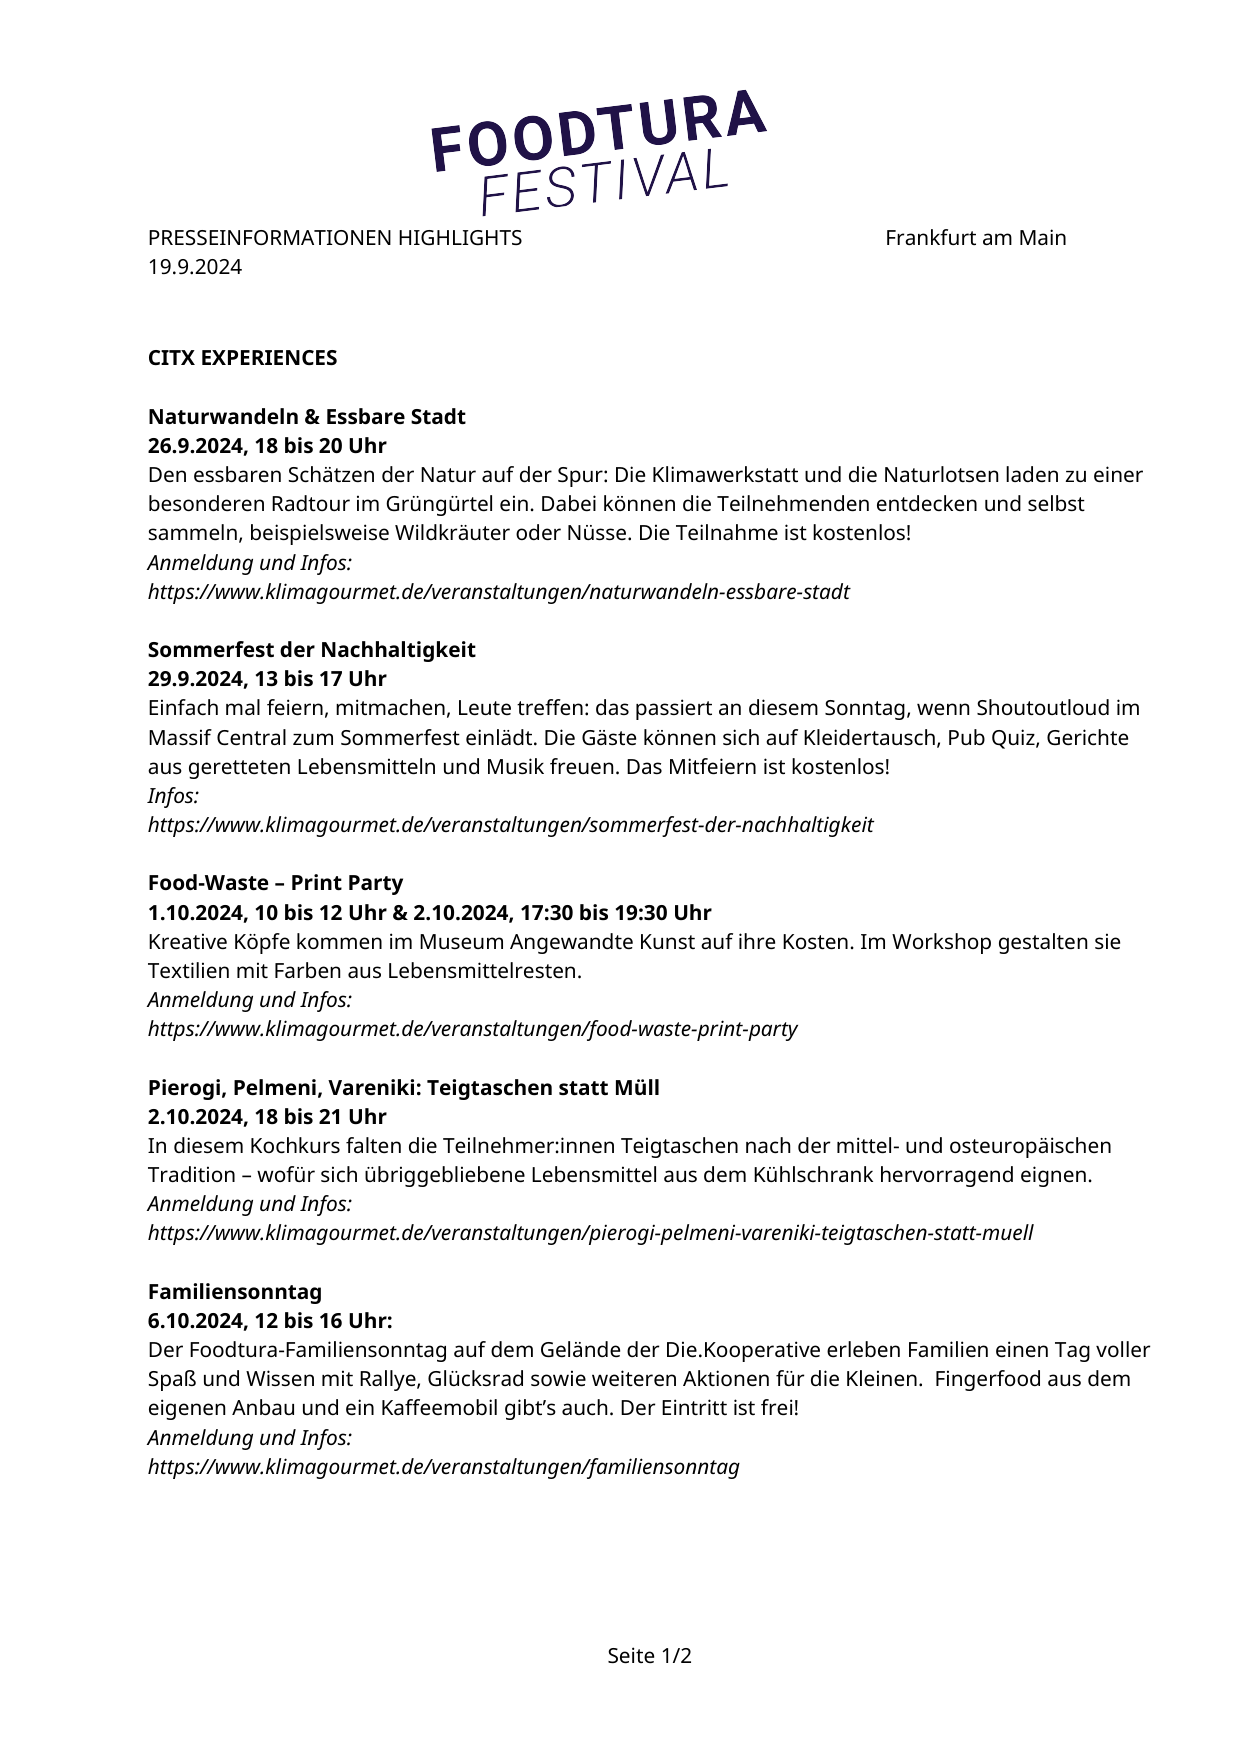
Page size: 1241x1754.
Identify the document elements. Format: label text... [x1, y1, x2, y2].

text https://www.klimagourmet.de/veranstaltungen/naturwandeln-essbare-stadt [148, 576, 1152, 605]
text 6.10.2024, 12 bis 16 Uhr: [148, 1305, 1152, 1334]
text https://www.klimagourmet.de/veranstaltungen/sommerfest-der-nachhaltigkeit [148, 809, 1152, 838]
text 1.10.2024, 10 bis 12 Uhr & 2.10.2024, 17:30 bis 19:30 Uhr [148, 897, 1152, 926]
text Anmeldung und Infos: [148, 1422, 1152, 1451]
text Anmeldung und Infos: [148, 547, 1152, 576]
text Anmeldung und Infos: [148, 1188, 1152, 1217]
text Kreative Köpfe kommen im Museum Angewandte Kunst auf ihre Kosten. Im Workshop gestalten sie Textilien mit Farben aus Lebensmittelresten. [148, 926, 1152, 984]
text Naturwandeln & Essbare Stadt [148, 401, 1152, 430]
text Den essbaren Schätzen der Natur auf der Spur: Die Klimawerkstatt und die Naturlotsen laden zu einer besonderen Radtour im Grüngürtel ein. Dabei können die Teilnehmenden entdecken und selbst sammeln, beispielsweise Wildkräuter oder Nüsse. Die Teilnahme ist kostenlos! [148, 459, 1152, 547]
text In diesem Kochkurs falten die Teilnehmer:innen Teigtaschen nach der mittel- und osteuropäischen Tradition – wofür sich übriggebliebene Lebensmittel aus dem Kühlschrank hervorragend eignen. [148, 1130, 1152, 1188]
text 29.9.2024, 13 bis 17 Uhr [148, 663, 1152, 692]
text Pierogi, Pelmeni, Vareniki: Teigtaschen statt Müll [148, 1072, 1152, 1101]
text https://www.klimagourmet.de/veranstaltungen/food-waste-print-party [148, 1013, 1152, 1042]
text Anmeldung und Infos: [148, 984, 1152, 1013]
text Infos: [148, 780, 1152, 809]
text Sommerfest der Nachhaltigkeit [148, 634, 1152, 663]
text 26.9.2024, 18 bis 20 Uhr [148, 430, 1152, 459]
text PRESSEINFORMATIONEN HIGHLIGHTS Frankfurt am Main 19.9.2024 [148, 148, 1152, 280]
text 2.10.2024, 18 bis 21 Uhr [148, 1101, 1152, 1130]
text Der Foodtura-Familiensonntag auf dem Gelände der Die.Kooperative erleben Familien einen Tag voller Spaß und Wissen mit Rallye, Glücksrad sowie weiteren Aktionen für die Kleinen. Fingerfood aus dem eigenen Anbau und ein Kaffeemobil gibt’s auch. Der Eintritt ist frei! [148, 1334, 1152, 1422]
text https://www.klimagourmet.de/veranstaltungen/familiensonntag [148, 1451, 1152, 1480]
text Einfach mal feiern, mitmachen, Leute treffen: das passiert an diesem Sonntag, wenn Shoutoutloud im Massif Central zum Sommerfest einlädt. Die Gäste können sich auf Kleidertausch, Pub Quiz, Gerichte aus geretteten Lebensmitteln und Musik freuen. Das Mitfeiern ist kostenlos! [148, 692, 1152, 780]
text CITX EXPERIENCES [148, 342, 1152, 372]
text Food-Waste – Print Party [148, 867, 1152, 897]
text Familiensonntag [148, 1276, 1152, 1305]
text https://www.klimagourmet.de/veranstaltungen/pierogi-pelmeni-vareniki-teigtaschen-statt-muell [148, 1217, 1152, 1247]
picture [426, 85, 775, 148]
